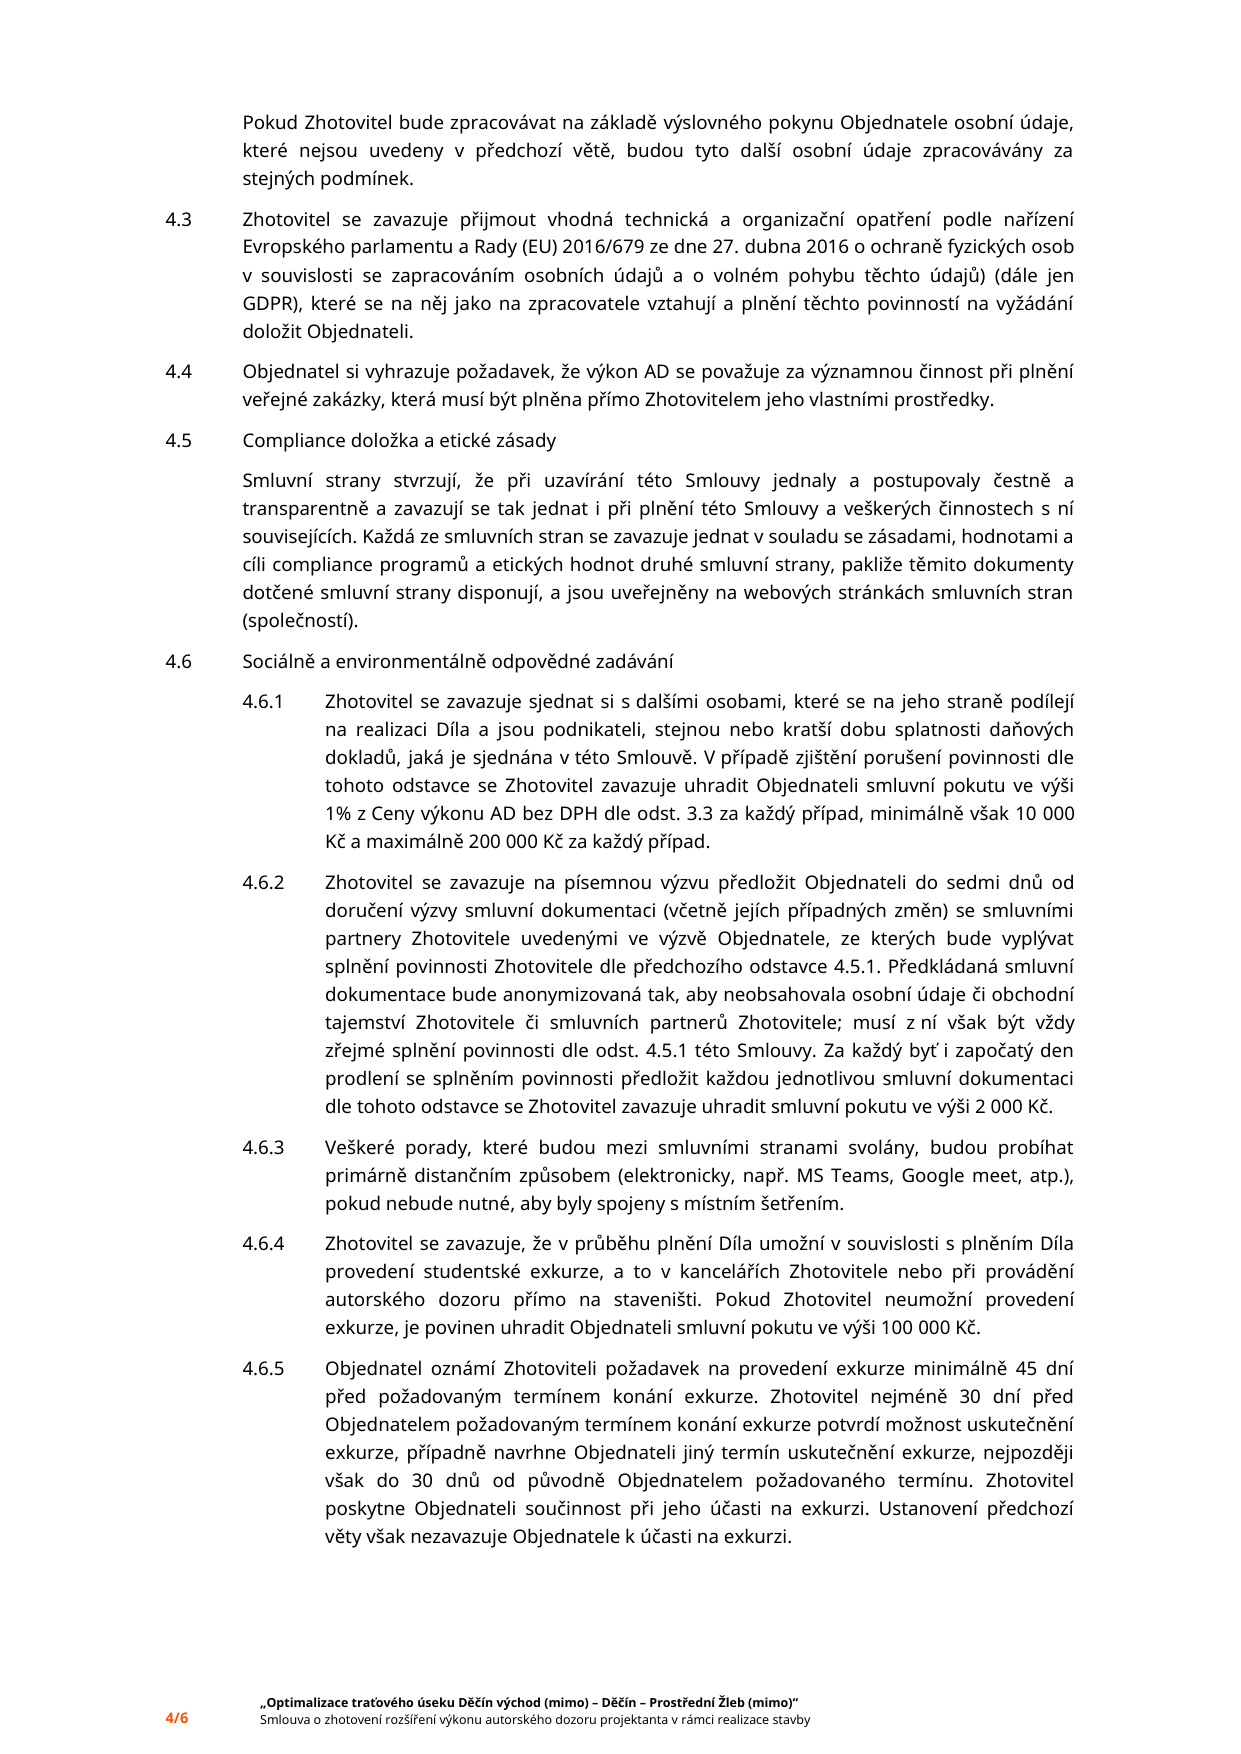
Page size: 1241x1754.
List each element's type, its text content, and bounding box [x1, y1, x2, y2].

list Compliance doložka a etické zásady [165, 427, 1075, 452]
list Objednatel si vyhrazuje požadavek, že výkon AD se považuje za významnou činnost při plnění veřejné zakázky, která musí být plněna přímo Zhotovitelem jeho vlastními prostředky. [165, 358, 1075, 412]
list Sociálně a environmentálně odpovědné zadávání [165, 648, 1075, 674]
text Zhotovitel se zavazuje přijmout vhodná technická a organizační opatření podle nařízení Evropského parlamentu a Rady (EU) 2016/679 ze dne 27. dubna 2016 o ochraně fyzických osob v souvislosti se zapracováním osobních údajů a o volném pohybu těchto údajů) (dále jen GDPR), které se na něj jako na zpracovatele vztahují a plnění těchto povinností na vyžádání doložit Objednateli. [165, 206, 1075, 343]
list Zhotovitel se zavazuje, že v průběhu plnění Díla umožní v souvislosti s plněním Díla provedení studentské exkurze, a to v kancelářích Zhotovitele nebo při provádění autorského dozoru přímo na staveništi. Pokud Zhotovitel neumožní provedení exkurze, je povinen uhradit Objednateli smluvní pokutu ve výši 100 000 Kč. [242, 1231, 1075, 1340]
list Objednatel oznámí Zhotoviteli požadavek na provedení exkurze minimálně 45 dní před požadovaným termínem konání exkurze. Zhotovitel nejméně 30 dní před Objednatelem požadovaným termínem konání exkurze potvrdí možnost uskutečnění exkurze, případně navrhne Objednateli jiný termín uskutečnění exkurze, nejpozději však do 30 dnů od původně Objednatelem požadovaného termínu. Zhotovitel poskytne Objednateli součinnost při jeho účasti na exkurzi. Ustanovení předchozí věty však nezavazuje Objednatele k účasti na exkurzi. [242, 1355, 1075, 1549]
list Zhotovitel se zavazuje sjednat si s dalšími osobami, které se na jeho straně podílejí na realizaci Díla a jsou podnikateli, stejnou nebo kratší dobu splatnosti daňových dokladů, jaká je sjednána v této Smlouvě. V případě zjištění porušení povinnosti dle tohoto odstavce se Zhotovitel zavazuje uhradit Objednateli smluvní pokutu ve výši 1% z Ceny výkonu AD bez DPH dle odst. 3.3 za každý případ, minimálně však 10 000 Kč a maximálně 200 000 Kč za každý případ. [242, 689, 1075, 854]
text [165, 109, 1075, 191]
list Veškeré porady, které budou mezi smluvními stranami svolány, budou probíhat primárně distančním způsobem (elektronicky, např. MS Teams, Google meet, atp.), pokud nebude nutné, aby byly spojeny s místním šetřením. [242, 1134, 1075, 1216]
list Smluvní strany stvrzují, že při uzavírání této Smlouvy jednaly a postupovaly čestně a transparentně a zavazují se tak jednat i při plnění této Smlouvy a veškerých činnostech s ní souvisejících. Každá ze smluvních stran se zavazuje jednat v souladu se zásadami, hodnotami a cíli compliance programů a etických hodnot druhé smluvní strany, pakliže těmito dokumenty dotčené smluvní strany disponují, a jsou uveřejněny na webových stránkách smluvních stran (společností). [242, 467, 1075, 633]
list Zhotovitel se zavazuje na písemnou výzvu předložit Objednateli do sedmi dnů od doručení výzvy smluvní dokumentaci (včetně jejích případných změn) se smluvními partnery Zhotovitele uvedenými ve výzvě Objednatele, ze kterých bude vyplývat splnění povinnosti Zhotovitele dle předchozího odstavce 4.5.1. Předkládaná smluvní dokumentace bude anonymizovaná tak, aby neobsahovala osobní údaje či obchodní tajemství Zhotovitele či smluvních partnerů Zhotovitele; musí z ní však být vždy zřejmé splnění povinnosti dle odst. 4.5.1 této Smlouvy. Za každý byť i započatý den prodlení se splněním povinnosti předložit každou jednotlivou smluvní dokumentaci dle tohoto odstavce se Zhotovitel zavazuje uhradit smluvní pokutu ve výši 2 000 Kč. [242, 869, 1075, 1119]
